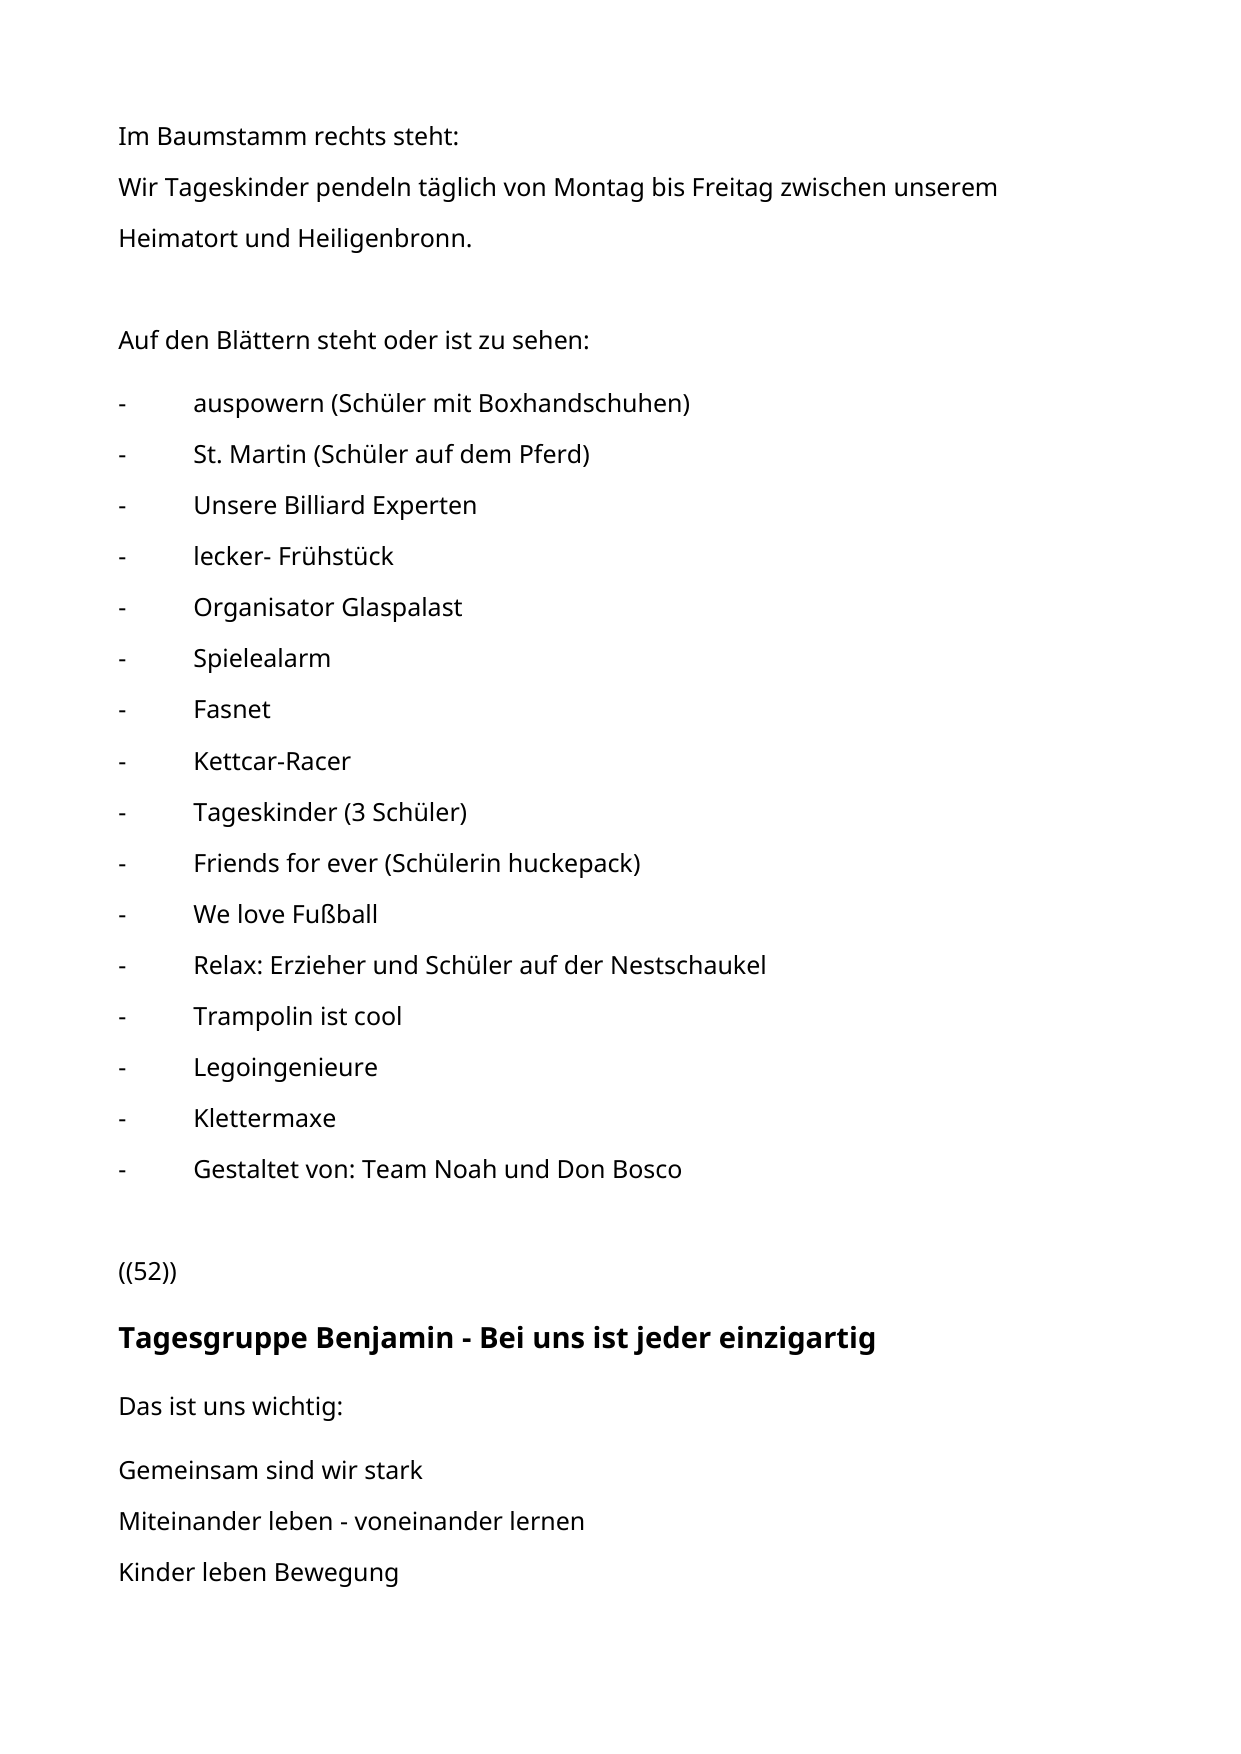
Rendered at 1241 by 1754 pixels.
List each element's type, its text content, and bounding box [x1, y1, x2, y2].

list - auspowern (Schüler mit Boxhandschuhen) [118, 386, 1122, 420]
list - Fasnet [118, 692, 1122, 726]
text Wir Tageskinder pendeln täglich von Montag bis Freitag zwischen unserem Heimatort und Heiligenbronn. [118, 169, 1122, 254]
list - Tageskinder (3 Schüler) [118, 794, 1122, 828]
list - Unsere Billiard Experten [118, 488, 1122, 522]
list - Klettermaxe [118, 1100, 1122, 1134]
subtitle Tagesgruppe Benjamin - Bei uns ist jeder einzigartig [118, 1317, 1122, 1357]
list - We love Fußball [118, 896, 1122, 930]
list - Friends for ever (Schülerin huckepack) [118, 845, 1122, 879]
list Kinder leben Bewegung [118, 1555, 1122, 1589]
text ((52)) [118, 1253, 1122, 1288]
text Im Baumstamm rechts steht: [118, 118, 1122, 152]
list - Legoingenieure [118, 1049, 1122, 1083]
list Miteinander leben - voneinander lernen [118, 1504, 1122, 1538]
list - Relax: Erzieher und Schüler auf der Nestschaukel [118, 947, 1122, 981]
list - lecker- Frühstück [118, 539, 1122, 573]
list - Gestaltet von: Team Noah und Don Bosco [118, 1151, 1122, 1186]
list - St. Martin (Schüler auf dem Pferd) [118, 437, 1122, 471]
list - Spielealarm [118, 641, 1122, 675]
list Gemeinsam sind wir stark [118, 1453, 1122, 1487]
list - Trampolin ist cool [118, 998, 1122, 1032]
text Auf den Blättern steht oder ist zu sehen: [118, 322, 1122, 356]
list - Kettcar-Racer [118, 743, 1122, 777]
list - Organisator Glaspalast [118, 590, 1122, 624]
text Das ist uns wichtig: [118, 1389, 1122, 1423]
